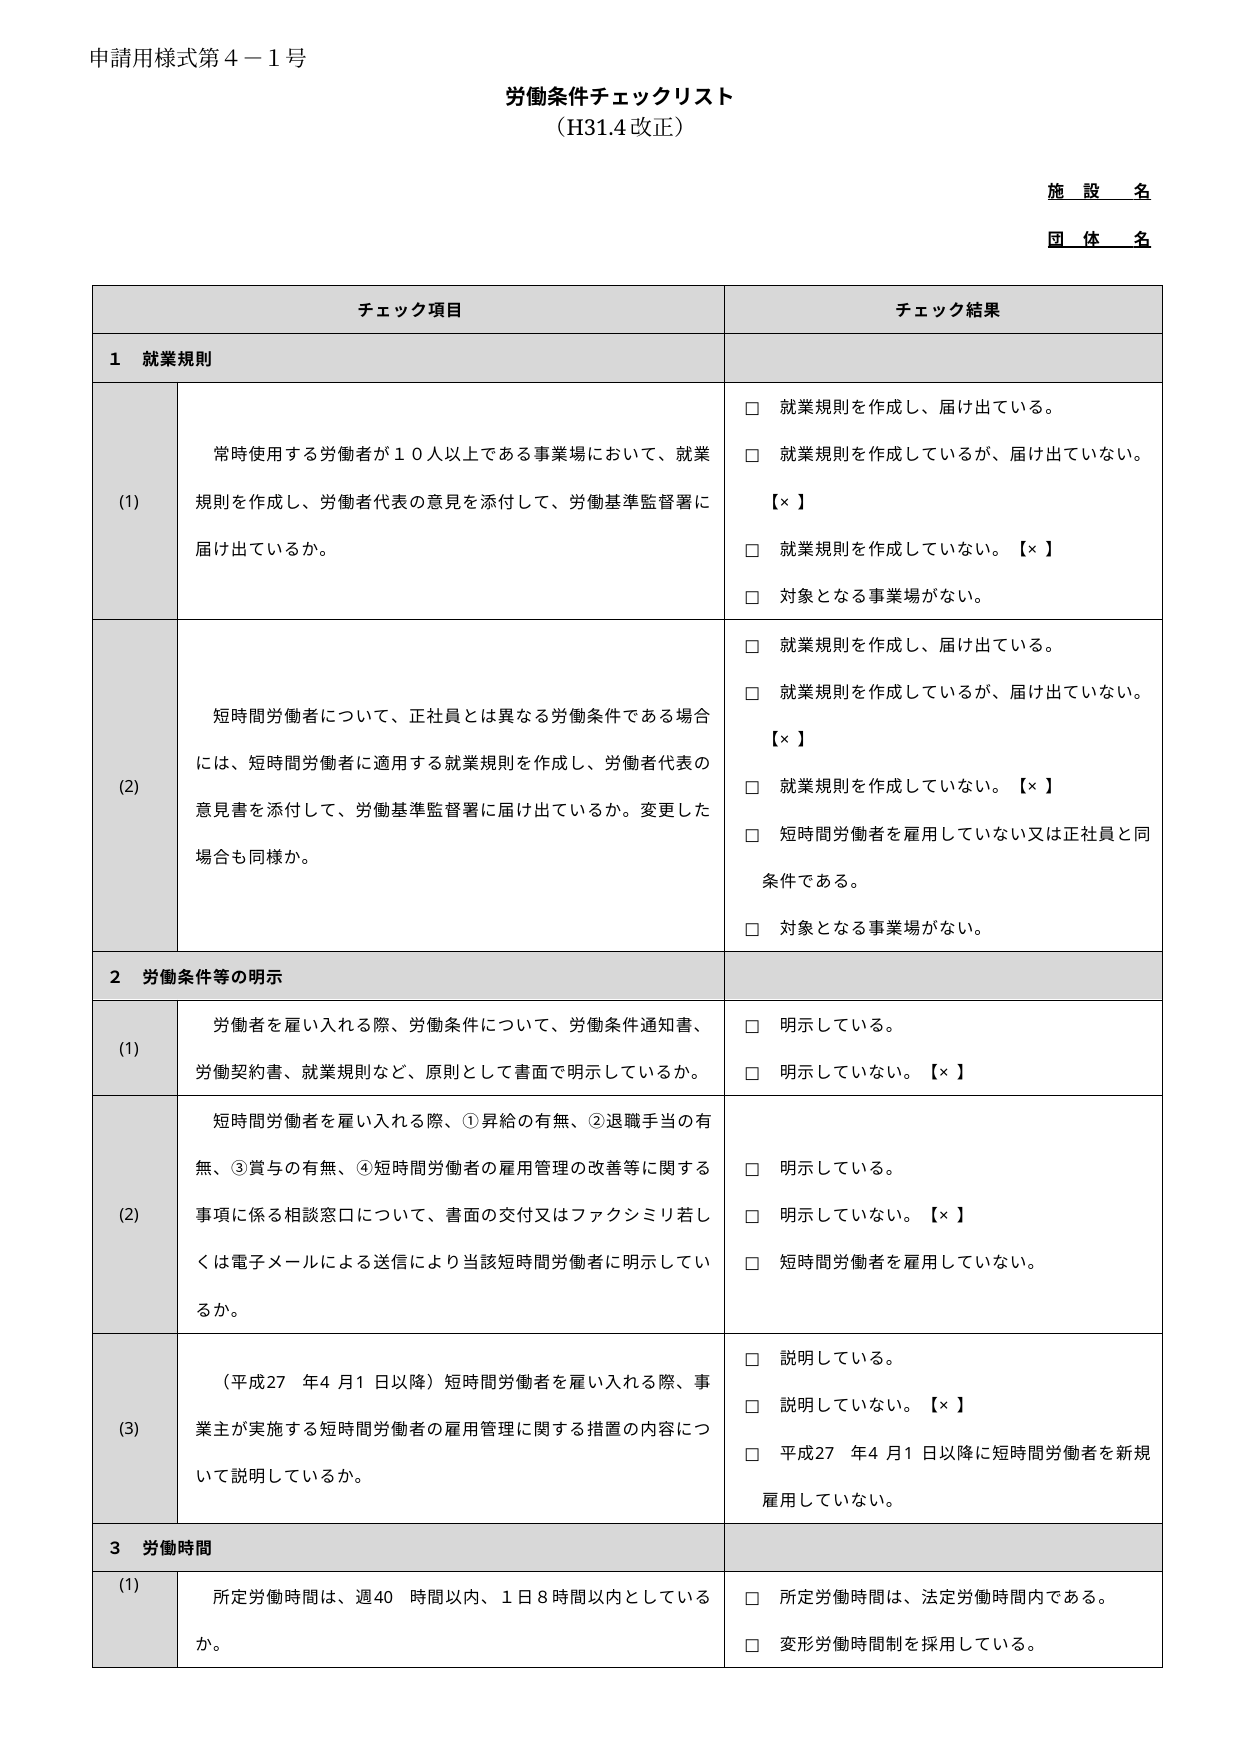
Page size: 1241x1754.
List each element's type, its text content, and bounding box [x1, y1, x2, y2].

table_cell (1) [93, 383, 177, 619]
table_cell 労働者を雇い入れる際、労働条件について、労働条件通知書、労働契約書、就業規則など、原則として書面で明示しているか。 [178, 1001, 724, 1095]
table_cell (1) [93, 1001, 177, 1095]
text 施設名 [89, 167, 1151, 214]
table_cell (1) [93, 1572, 177, 1667]
table_cell □ 就業規則を作成し、届け出ている。 □ 就業規則を作成しているが、届け出ていない。【×】 □ 就業規則を作成していない。【×】 □ 対象となる事業場がない。 [725, 383, 1162, 619]
table_cell 短時間労働者を雇い入れる際、①昇給の有無、②退職手当の有無、③賞与の有無、④短時間労働者の雇用管理の改善等に関する事項に係る相談窓口について、書面の交付又はファクシミリ若しくは電子メールによる送信により当該短時間労働者に明示しているか。 [178, 1096, 724, 1333]
table_cell [725, 952, 1162, 999]
table_cell 短時間労働者について、正社員とは異なる労働条件である場合には、短時間労働者に適用する就業規則を作成し、労働者代表の意見書を添付して、労働基準監督署に届け出ているか。変更した場合も同様か。 [178, 620, 724, 951]
table_cell （平成27年4月1日以降）短時間労働者を雇い入れる際、事業主が実施する短時間労働者の雇用管理に関する措置の内容について説明しているか。 [178, 1334, 724, 1523]
table_cell (2) [93, 620, 177, 951]
table_header チェック項目 [93, 286, 724, 333]
table_cell (2) [93, 1096, 177, 1333]
table_cell [725, 334, 1162, 382]
table_cell □ 就業規則を作成し、届け出ている。 □ 就業規則を作成しているが、届け出ていない。【×】 □ 就業規則を作成していない。【×】 □ 短時間労働者を雇用していない又は正社員と同条件である。 □ 対象となる事業場がない。 [725, 620, 1162, 951]
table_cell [178, 1572, 724, 1667]
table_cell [725, 1572, 1162, 1667]
table_cell □ 明示している。 □ 明示していない。【×】 □ 短時間労働者を雇用していない。 [725, 1096, 1162, 1333]
table_cell １ 就業規則 [93, 334, 724, 382]
table_cell □ 明示している。 □ 明示していない。【×】 [725, 1001, 1162, 1095]
text （H31.4改正） [89, 110, 1151, 142]
text 労働条件チェックリスト [89, 80, 1151, 110]
table_cell (3) [93, 1334, 177, 1523]
table_cell [725, 1524, 1162, 1571]
table_header チェック結果 [725, 286, 1162, 333]
table_cell 常時使用する労働者が１０人以上である事業場において、就業規則を作成し、労働者代表の意見を添付して、労働基準監督署に届け出ているか。 [178, 383, 724, 619]
table_cell □ 説明している。 □ 説明していない。【×】 □ 平成27年4月1日以降に短時間労働者を新規雇用していない。 [725, 1334, 1162, 1523]
table_cell ２ 労働条件等の明示 [93, 952, 724, 999]
text 団体名 [89, 214, 1151, 261]
table_cell ３ 労働時間 [93, 1524, 724, 1571]
